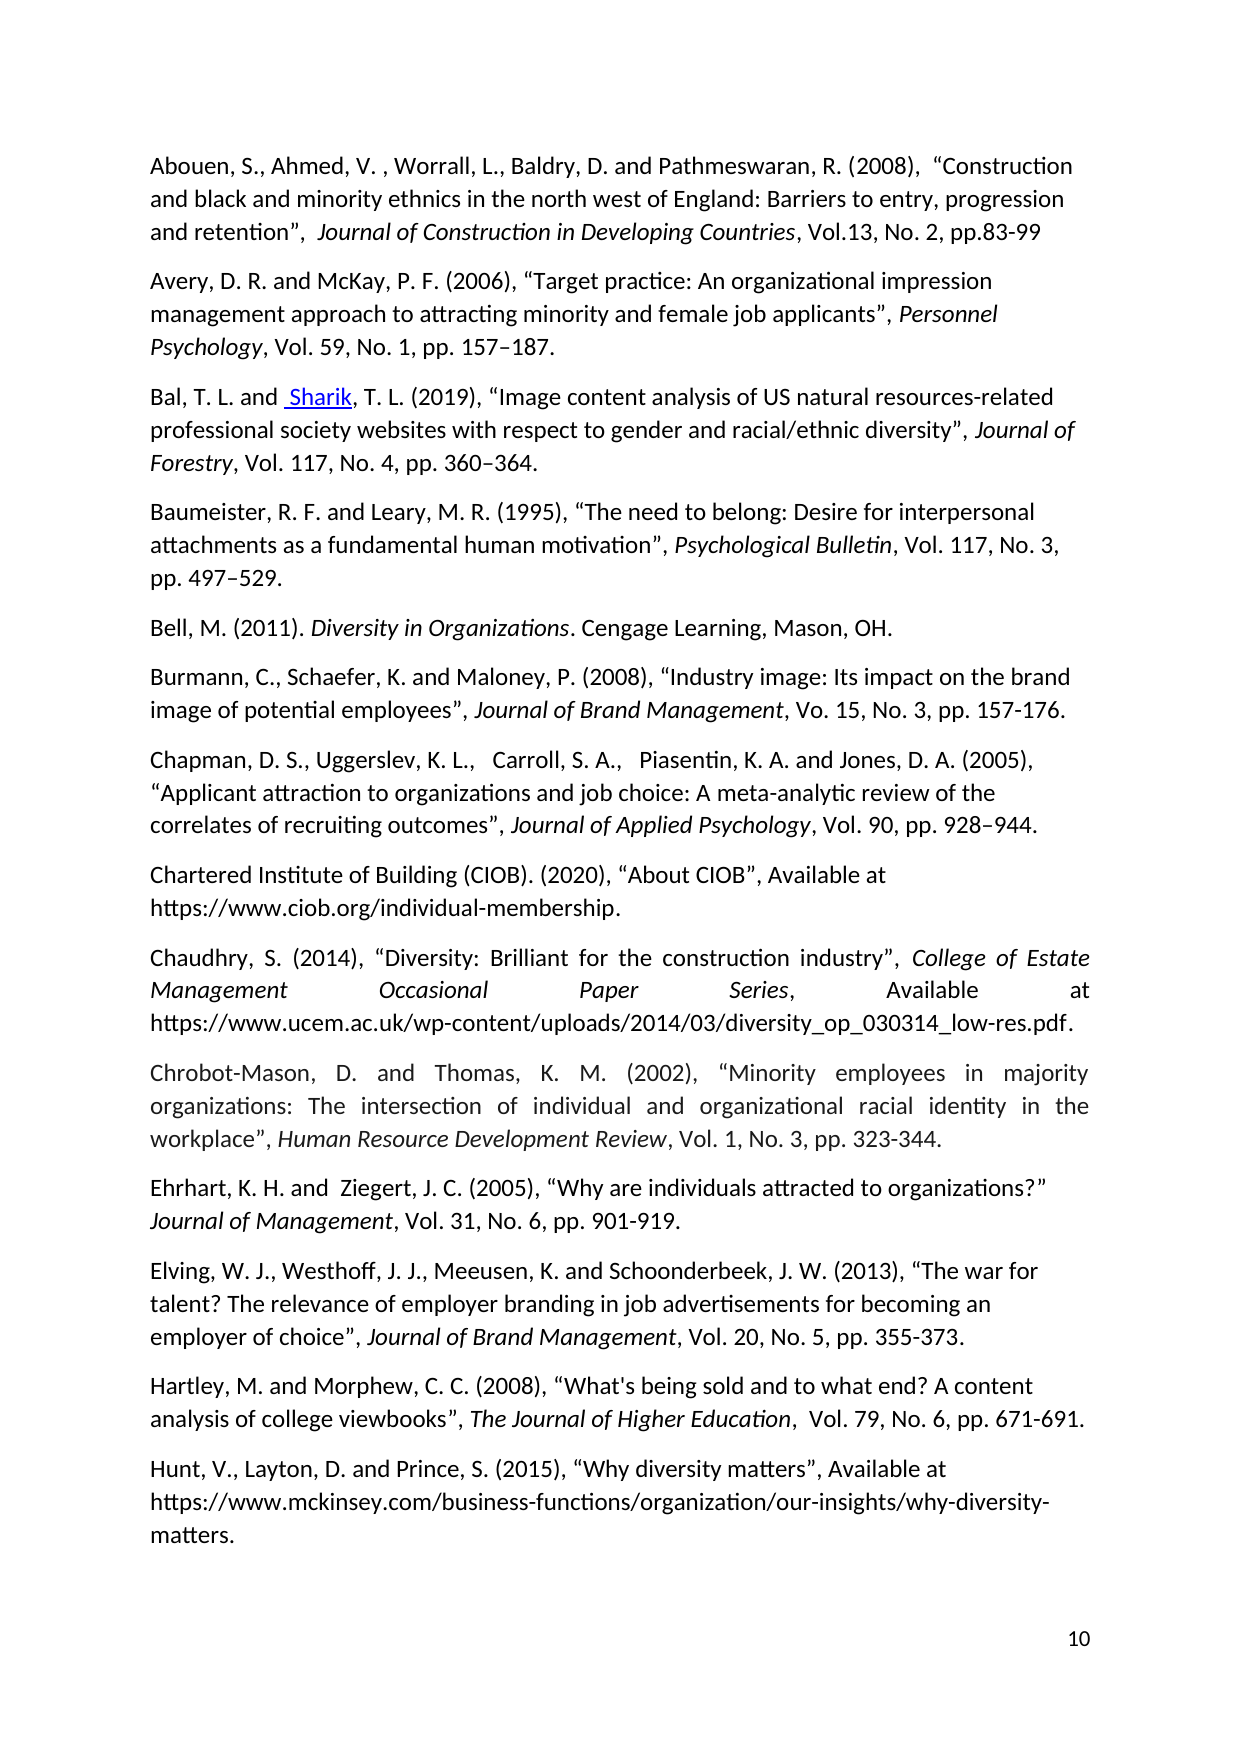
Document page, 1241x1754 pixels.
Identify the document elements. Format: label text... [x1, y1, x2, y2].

text Baumeister, R. F. and Leary, M. R. (1995), “The need to belong: Desire for interpersonal attachments as a fundamental human motivation”, Psychological Bulletin, Vol. 117, No. 3, pp. 497–529. [150, 496, 1090, 593]
text Ehrhart, K. H. and Ziegert, J. C. (2005), “Why are individuals attracted to organizations?” Journal of Management, Vol. 31, No. 6, pp. 901-919. [150, 1172, 1090, 1236]
text Abouen, S., Ahmed, V. , Worrall, L., Baldry, D. and Pathmeswaran, R. (2008), “Construction and black and minority ethnics in the north west of England: Barriers to entry, progression and retention”, Journal of Construction in Developing Countries, Vol.13, No. 2, pp.83-99 [150, 150, 1090, 246]
text Bell, M. (2011). Diversity in Organizations. Cengage Learning, Mason, OH. [150, 612, 1090, 642]
text Chapman, D. S., Uggerslev, K. L., Carroll, S. A., Piasentin, K. A. and Jones, D. A. (2005), “Applicant attraction to organizations and job choice: A meta-analytic review of the correlates of recruiting outcomes”, Journal of Applied Psychology, Vol. 90, pp. 928–944. [150, 744, 1090, 840]
text Hunt, V., Layton, D. and Prince, S. (2015), “Why diversity matters”, Available at https://www.mckinsey.com/business-functions/organization/our-insights/why-diversity-matters. [150, 1453, 1090, 1549]
subtitle Bal, T. L. and Sharik, T. L. (2019), “Image content analysis of US natural resources-related professional society websites with respect to gender and racial/ethnic diversity”, Journal of Forestry, Vol. 117, No. 4, pp. 360–364. [150, 381, 1090, 477]
text Burmann, C., Schaefer, K. and Maloney, P. (2008), “Industry image: Its impact on the brand image of potential employees”, Journal of Brand Management, Vo. 15, No. 3, pp. 157-176. [150, 661, 1090, 725]
text Elving, W. J., Westhoff, J. J., Meeusen, K. and Schoonderbeek, J. W. (2013), “The war for talent? The relevance of employer branding in job advertisements for becoming an employer of choice”, Journal of Brand Management, Vol. 20, No. 5, pp. 355-373. [150, 1255, 1090, 1351]
subtitle Hartley, M. and Morphew, C. C. (2008), “What's being sold and to what end? A content analysis of college viewbooks”, The Journal of Higher Education, Vol. 79, No. 6, pp. 671-691. [150, 1370, 1090, 1434]
text Chartered Institute of Building (CIOB). (2020), “About CIOB”, Available at https://www.ciob.org/individual-membership. [150, 859, 1090, 923]
text Chaudhry, S. (2014), “Diversity: Brilliant for the construction industry”, College of Estate Management Occasional Paper Series, Available at https://www.ucem.ac.uk/wp-content/uploads/2014/03/diversity_op_030314_low-res.pdf. [150, 942, 1090, 1038]
text Chrobot-Mason, D. and Thomas, K. M. (2002), “Minority employees in majority organizations: The intersection of individual and organizational racial identity in the workplace”, Human Resource Development Review, Vol. 1, No. 3, pp. 323-344. [150, 1057, 1090, 1153]
text Avery, D. R. and McKay, P. F. (2006), “Target practice: An organizational impression management approach to attracting minority and female job applicants”, Personnel Psychology, Vol. 59, No. 1, pp. 157–187. [150, 265, 1090, 362]
